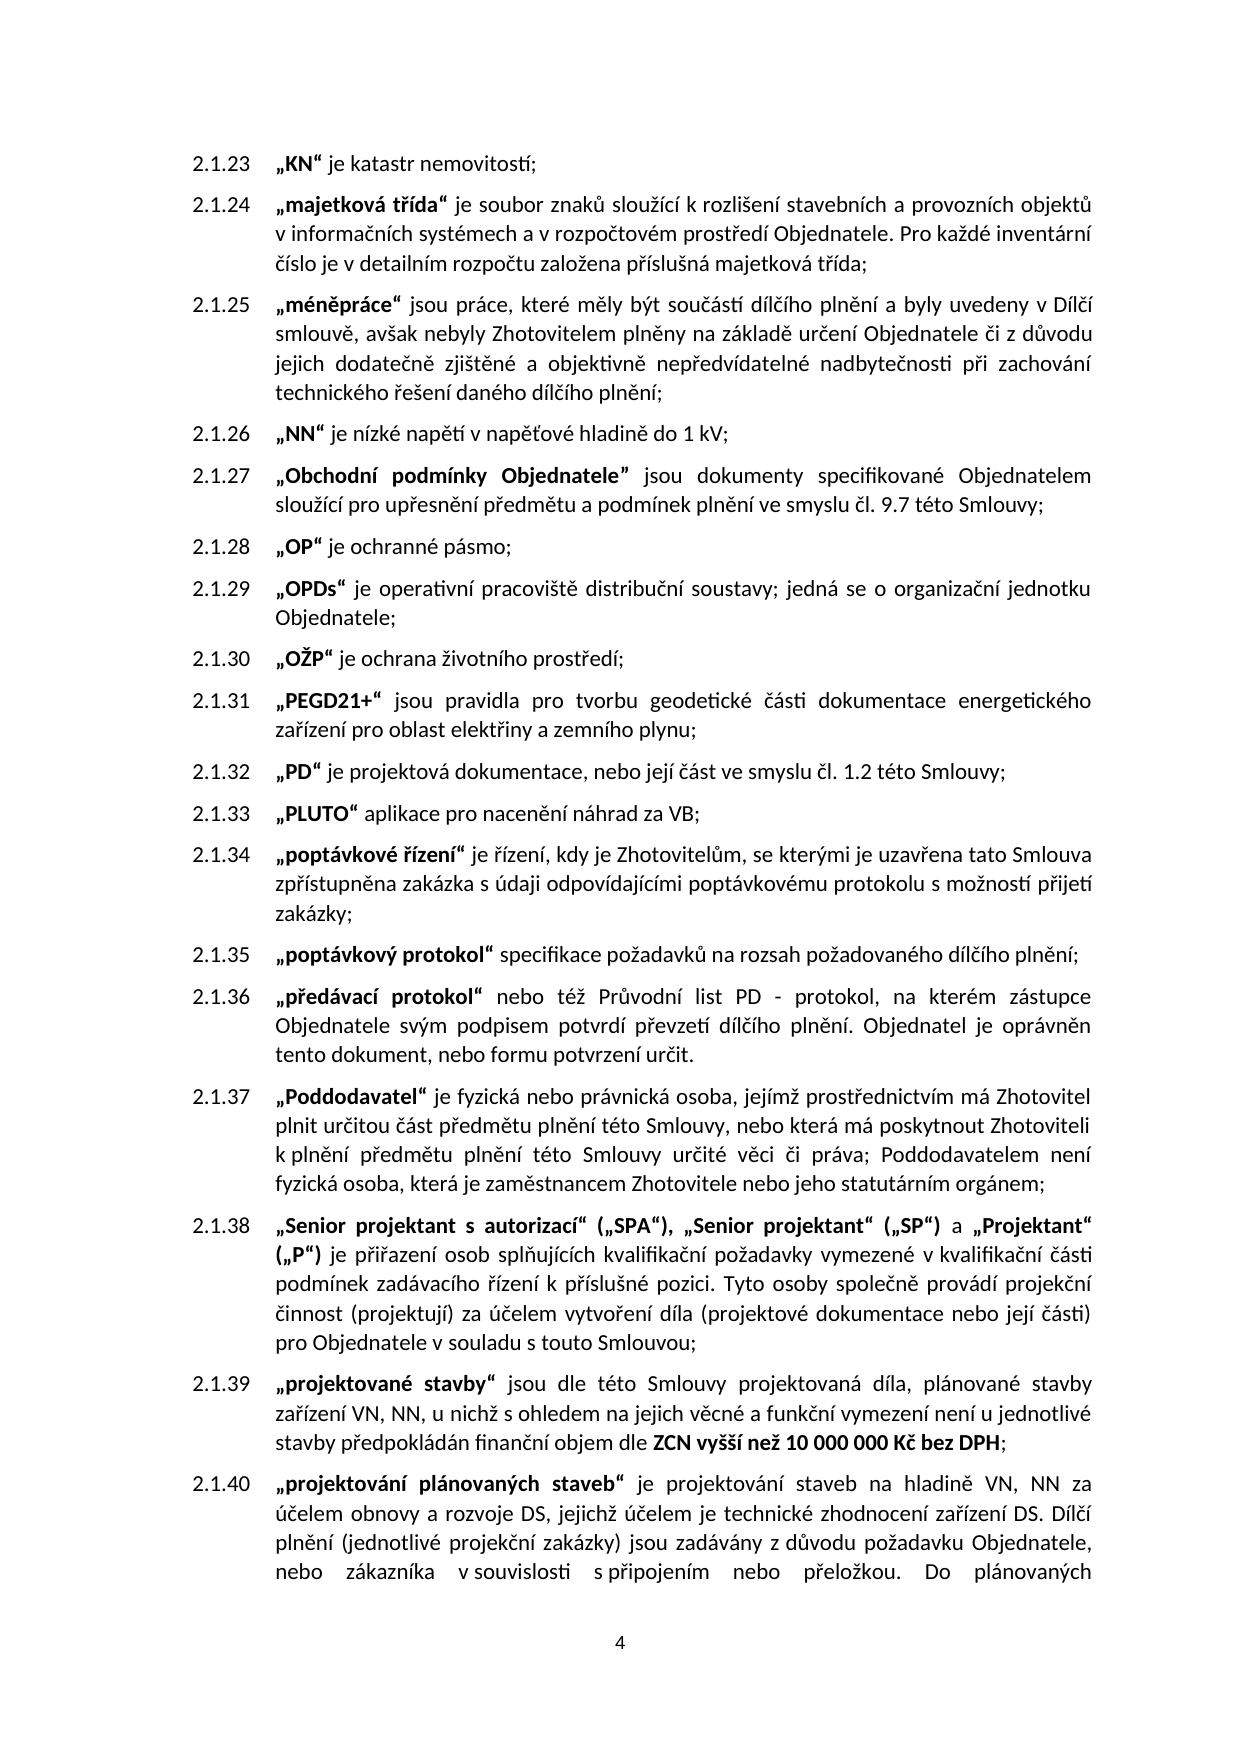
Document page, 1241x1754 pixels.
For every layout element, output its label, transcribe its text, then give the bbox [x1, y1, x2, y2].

list „Poddodavatel“ je fyzická nebo právnická osoba, jejímž prostřednictvím má Zhotovitel plnit určitou část předmětu plnění této Smlouvy, nebo která má poskytnout Zhotoviteli k plnění předmětu plnění této Smlouvy určité věci či práva; Poddodavatelem není fyzická osoba, která je zaměstnancem Zhotovitele nebo jeho statutárním orgánem; [192, 1081, 1092, 1198]
list „poptávkové řízení“ je řízení, kdy je Zhotovitelům, se kterými je uzavřena tato Smlouva zpřístupněna zakázka s údaji odpovídajícími poptávkovému protokolu s možností přijetí zakázky; [192, 839, 1092, 927]
list „Senior projektant s autorizací“ („SPA“), „Senior projektant“ („SP“) a „Projektant“ („P“) je přiřazení osob splňujících kvalifikační požadavky vymezené v kvalifikační části podmínek zadávacího řízení k příslušné pozici. Tyto osoby společně provádí projekční činnost (projektují) za účelem vytvoření díla (projektové dokumentace nebo její části) pro Objednatele v souladu s touto Smlouvou; [192, 1210, 1092, 1356]
list „PD“ je projektová dokumentace, nebo její část ve smyslu čl. 1.2 této Smlouvy; [192, 756, 1092, 785]
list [192, 1468, 1092, 1585]
list „KN“ je katastr nemovitostí; [192, 148, 1092, 177]
list „PEGD21+“ jsou pravidla pro tvorbu geodetické části dokumentace energetického zařízení pro oblast elektřiny a zemního plynu; [192, 685, 1092, 743]
list „OŽP“ je ochrana životního prostředí; [192, 643, 1092, 673]
list „OPDs“ je operativní pracoviště distribuční soustavy; jedná se o organizační jednotku Objednatele; [192, 573, 1092, 631]
list „majetková třída“ je soubor znaků sloužící k rozlišení stavebních a provozních objektů v informačních systémech a v rozpočtovém prostředí Objednatele. Pro každé inventární číslo je v detailním rozpočtu založena příslušná majetková třída; [192, 189, 1092, 277]
list „předávací protokol“ nebo též Průvodní list PD - protokol, na kterém zástupce Objednatele svým podpisem potvrdí převzetí dílčího plnění. Objednatel je oprávněn tento dokument, nebo formu potvrzení určit. [192, 981, 1092, 1068]
list „OP“ je ochranné pásmo; [192, 531, 1092, 560]
list „PLUTO“ aplikace pro nacenění náhrad za VB; [192, 798, 1092, 827]
list „NN“ je nízké napětí v napěťové hladině do 1 kV; [192, 418, 1092, 448]
list „méněpráce“ jsou práce, které měly být součástí dílčího plnění a byly uvedeny v Dílčí smlouvě, avšak nebyly Zhotovitelem plněny na základě určení Objednatele či z důvodu jejich dodatečně zjištěné a objektivně nepředvídatelné nadbytečnosti při zachování technického řešení daného dílčího plnění; [192, 289, 1092, 406]
list „Obchodní podmínky Objednatele” jsou dokumenty specifikované Objednatelem sloužící pro upřesnění předmětu a podmínek plnění ve smyslu čl. 9.7 této Smlouvy; [192, 460, 1092, 518]
list „poptávkový protokol“ specifikace požadavků na rozsah požadovaného dílčího plnění; [192, 939, 1092, 968]
list „projektované stavby“ jsou dle této Smlouvy projektovaná díla, plánované stavby zařízení VN, NN, u nichž s ohledem na jejich věcné a funkční vymezení není u jednotlivé stavby předpokládán finanční objem dle ZCN vyšší než 10 000 000 Kč bez DPH; [192, 1368, 1092, 1456]
